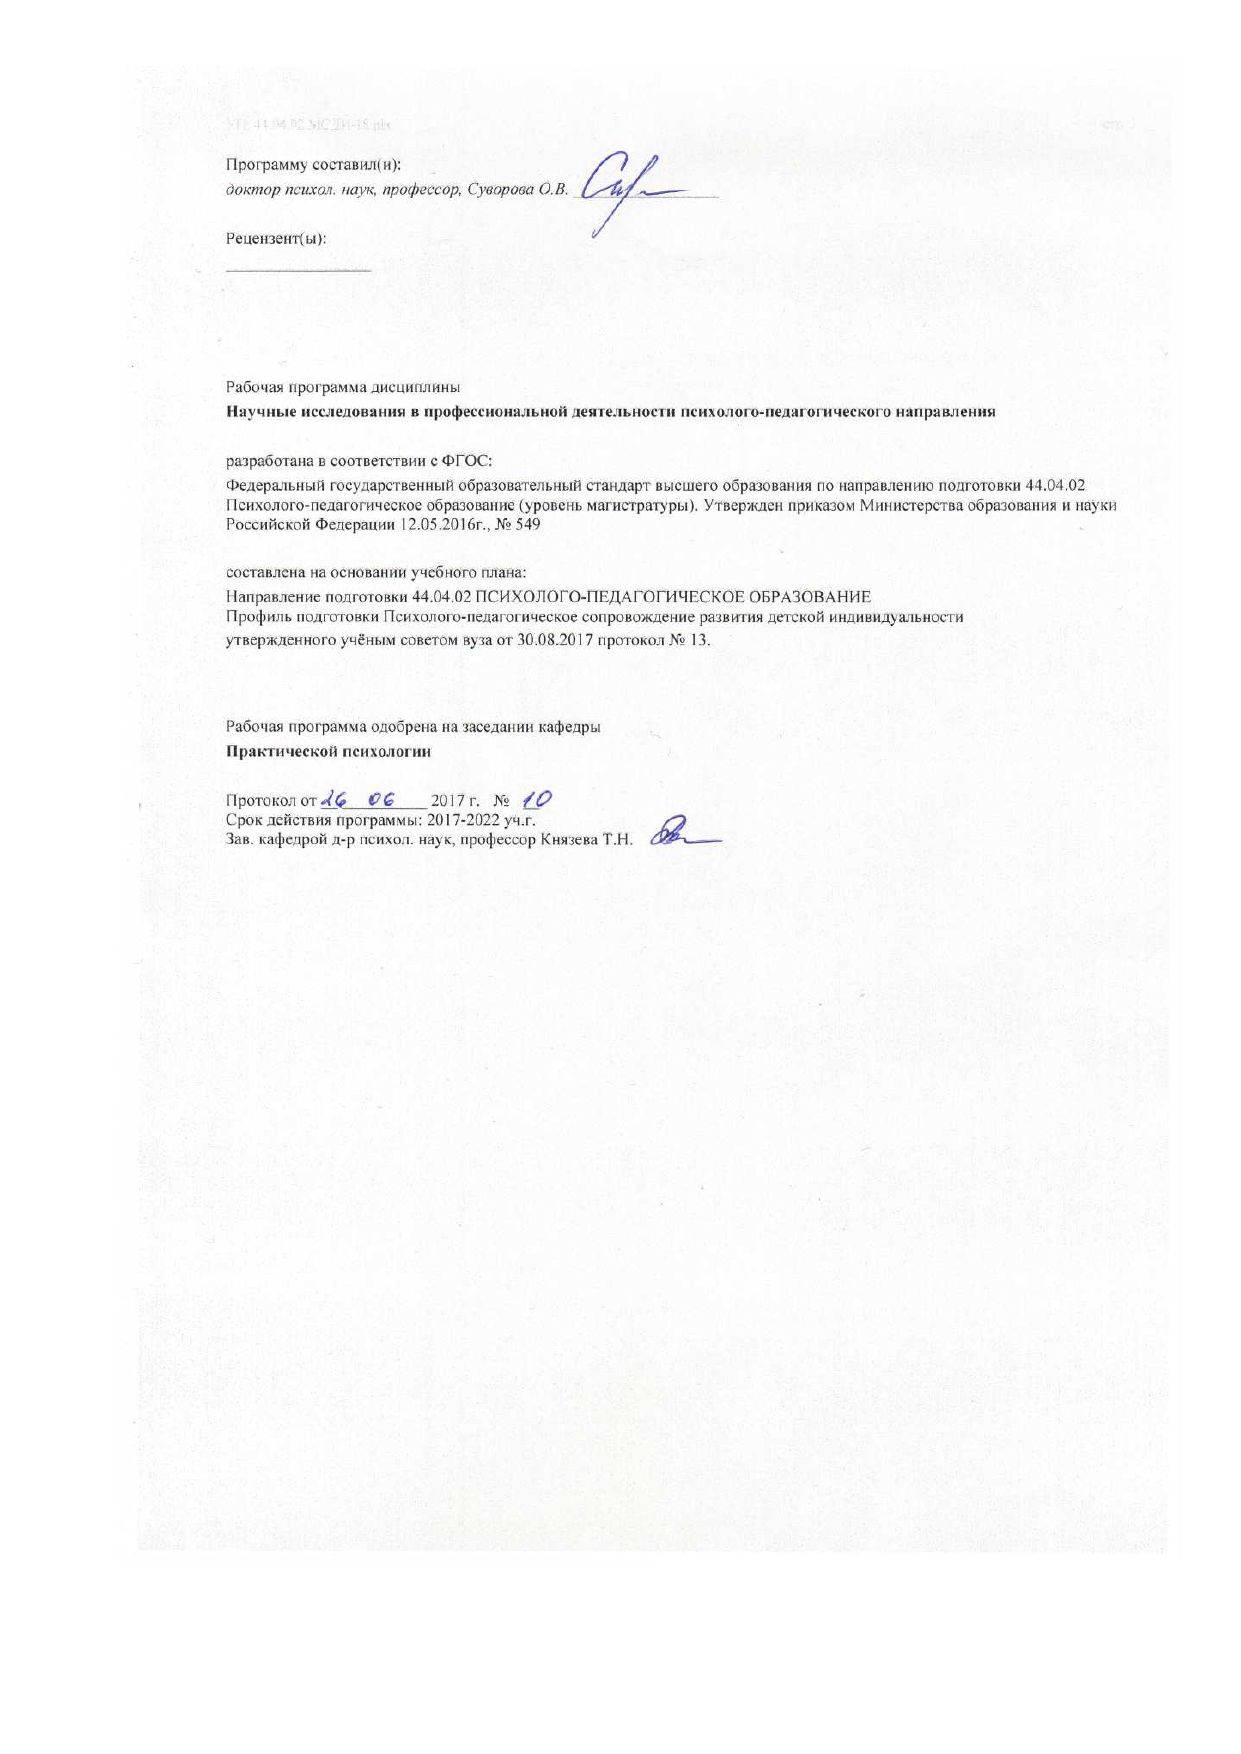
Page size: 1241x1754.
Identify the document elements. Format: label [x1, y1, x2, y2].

picture [118, 59, 1182, 1563]
